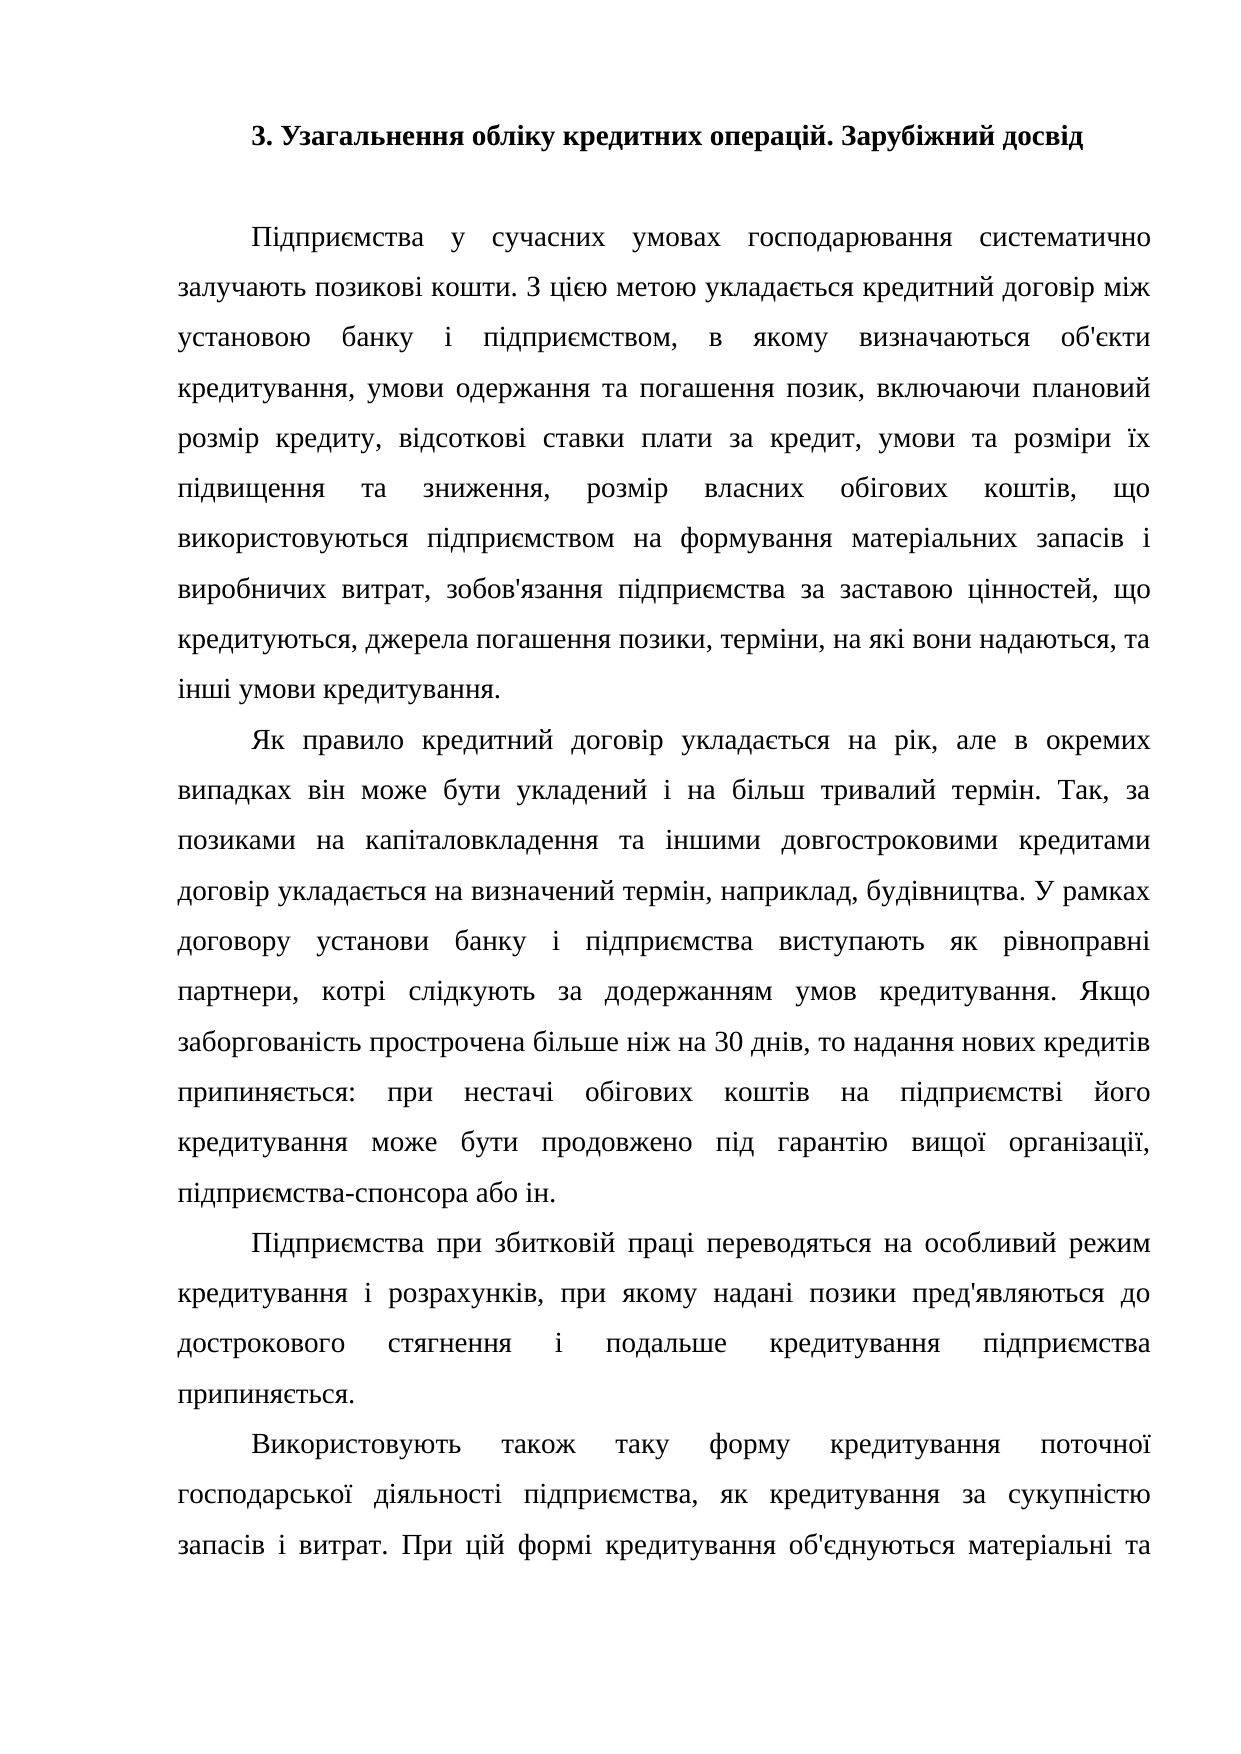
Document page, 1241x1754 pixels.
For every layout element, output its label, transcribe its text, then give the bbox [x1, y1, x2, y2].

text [177, 1426, 1152, 1560]
text Як правило кредитний договір укладається на рік, але в окремих випадках він може бути укладений і на більш тривалий термін. Так, за позиками на капіталовкладення та іншими довгостроковими кредитами договір укладається на визначений термін, наприклад, будівництва. У рамках договору установи банку і підприємства виступають як рівноправні партнери, котрі слідкують за додержанням умов кредитування. Якщо заборгованість прострочена більше ніж на 30 днів, то надання нових кредитів припиняється: при нестачі обігових коштів на підприємстві його кредитування може бути продовжено під гарантію вищої організації, підприємства-спонсора або ін. [177, 722, 1152, 1208]
text Підприємства при збитковій праці переводяться на особливий режим кредитування і розрахунків, при якому надані позики пред'являються до дострокового стягнення і подальше кредитування підприємства припиняється. [177, 1225, 1152, 1409]
text Підприємства у сучасних умовах господарювання систематично залучають позикові кошти. З цією метою укладається кредитний договір між установою банку і підприємством, в якому визначаються об'єкти кредитування, умови одержання та погашення позик, включаючи плановий розмір кредиту, відсоткові ставки плати за кредит, умови та розміри їх підвищення та зниження, розмір власних обігових коштів, що використовуються підприємством на формування матеріальних запасів і виробничих витрат, зобов'язання підприємства за заставою цінностей, що кредитуються, джерела погашення позики, терміни, на які вони надаються, та інші умови кредитування. [177, 219, 1152, 705]
subtitle 3. Узагальнення обліку кредитних операцій. Зарубіжний досвід [177, 118, 1152, 152]
